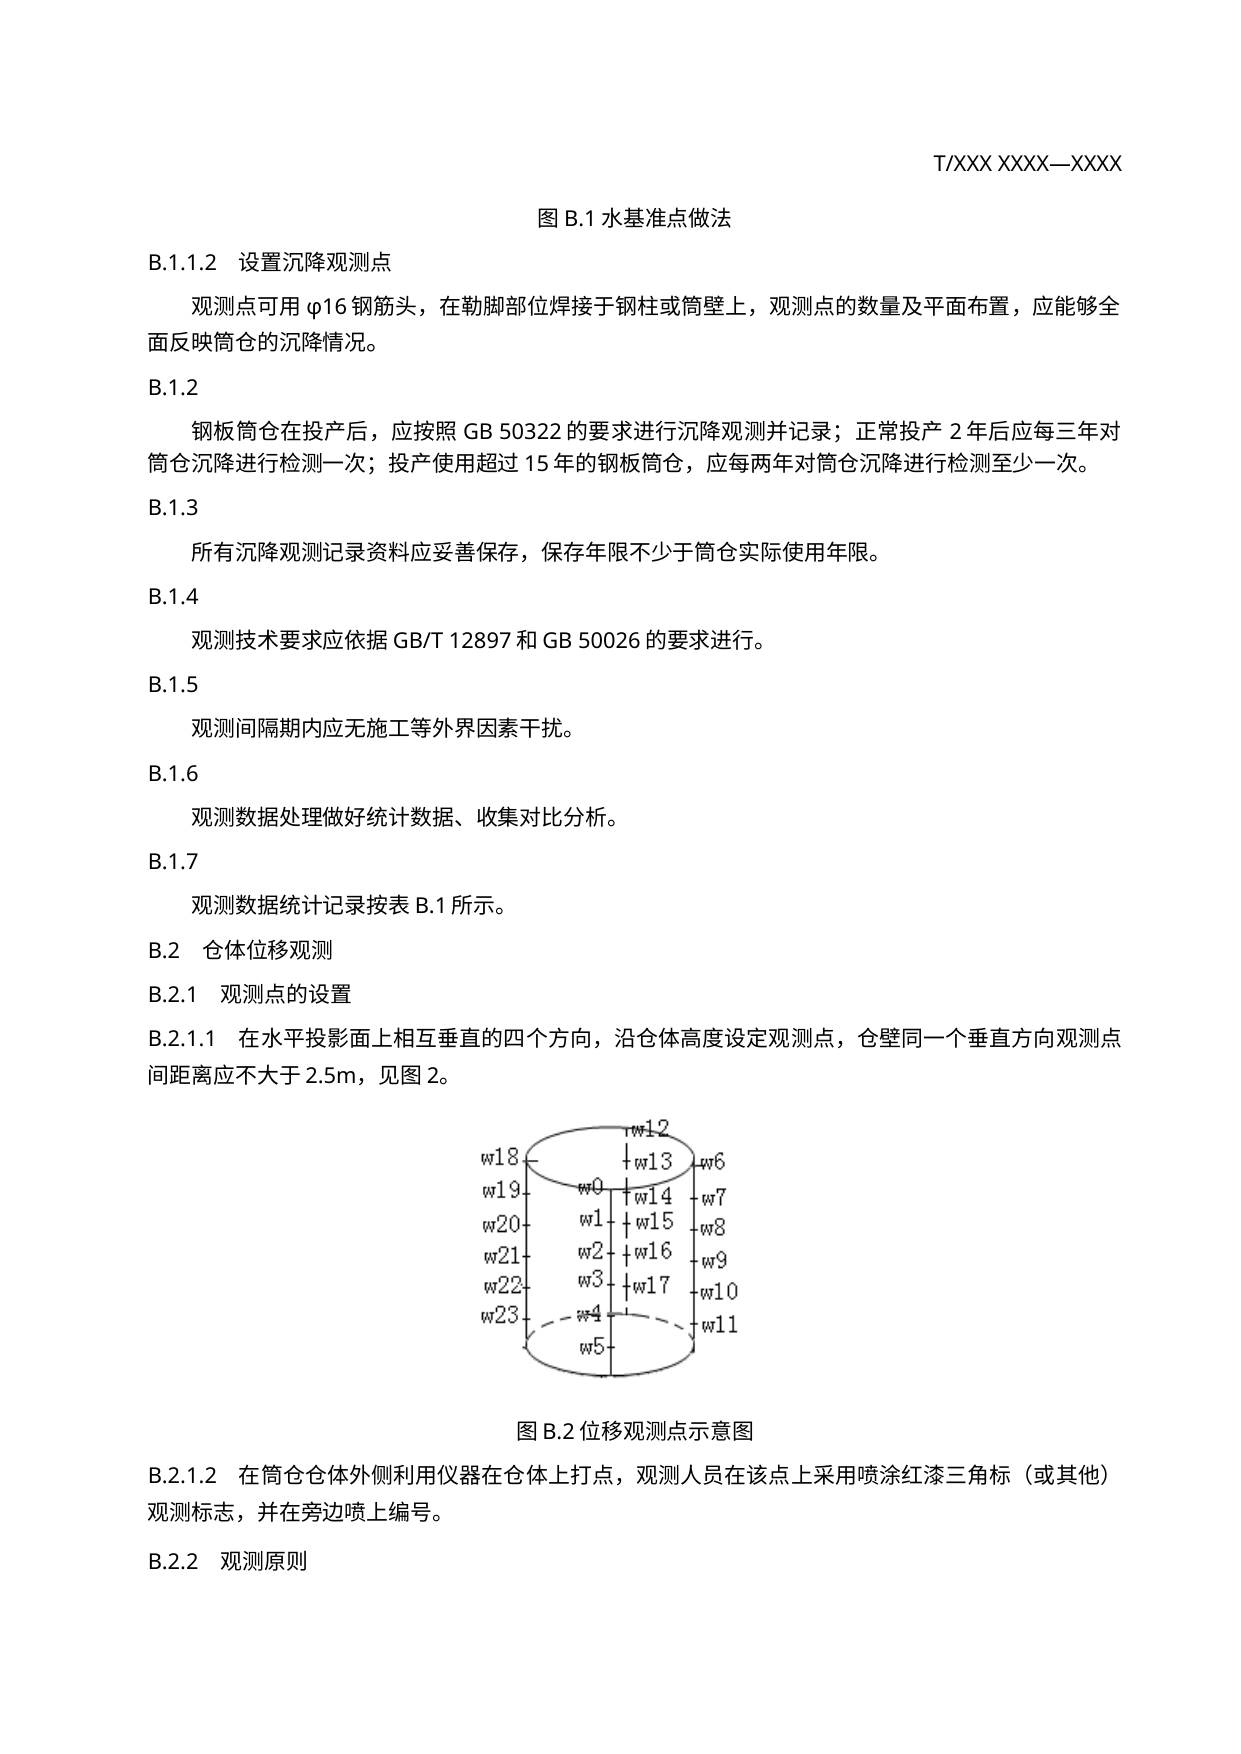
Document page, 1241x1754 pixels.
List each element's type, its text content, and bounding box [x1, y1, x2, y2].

list 图B.2位移观测点示意图 [148, 1414, 1122, 1446]
picture [471, 1112, 753, 1386]
text 仓体位移观测 [148, 933, 1122, 964]
text 钢板筒仓在投产后，应按照GB 50322的要求进行沉降观测并记录；正常投产2年后应每三年对筒仓沉降进行检测一次；投产使用超过15年的钢板筒仓，应每两年对筒仓沉降进行检测至少一次。 [148, 414, 1122, 478]
text 观测点的设置 [148, 977, 1122, 1009]
text 设置沉降观测点 [148, 245, 1122, 277]
text 在水平投影面上相互垂直的四个方向，沿仓体高度设定观测点，仓壁同一个垂直方向观测点间距离应不大于2.5m，见图2。 [148, 1021, 1122, 1089]
text 在筒仓仓体外侧利用仪器在仓体上打点，观测人员在该点上采用喷涂红漆三角标（或其他）观测标志，并在旁边喷上编号。 [148, 1458, 1122, 1526]
text 观测原则 [148, 1544, 1122, 1575]
text 观测数据统计记录按表B.1所示。 [148, 888, 1122, 920]
text 观测间隔期内应无施工等外界因素干扰。 [148, 711, 1122, 743]
text 所有沉降观测记录资料应妥善保存，保存年限不少于筒仓实际使用年限。 [148, 534, 1122, 566]
list 图B.1水基准点做法 [148, 201, 1122, 233]
text 观测技术要求应依据GB/T 12897和GB 50026的要求进行。 [148, 623, 1122, 655]
text 观测数据处理做好统计数据、收集对比分析。 [148, 800, 1122, 832]
text 观测点可用φ16钢筋头，在勒脚部位焊接于钢柱或筒壁上，观测点的数量及平面布置，应能够全面反映筒仓的沉降情况。 [148, 289, 1122, 357]
